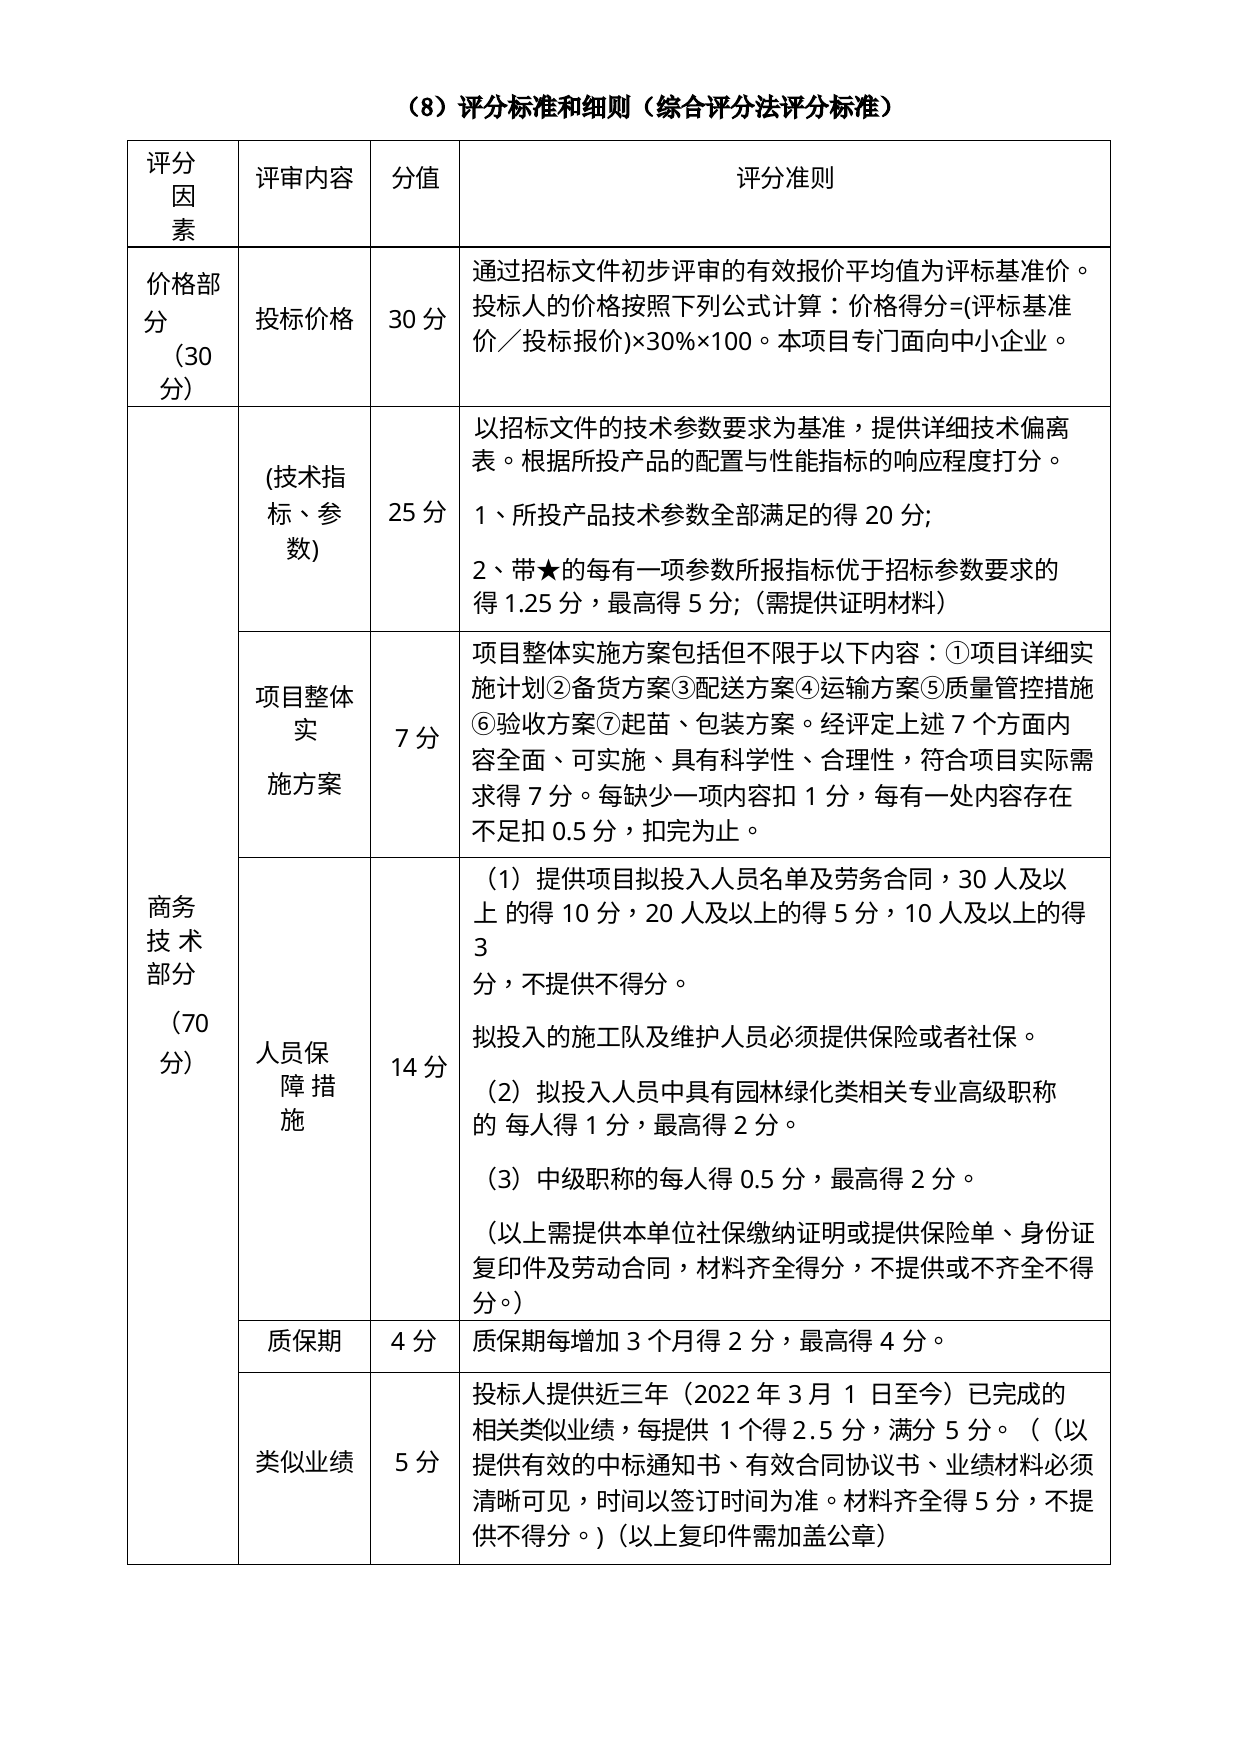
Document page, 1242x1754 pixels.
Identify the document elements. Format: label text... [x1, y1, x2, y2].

table_cell 14 分 [371, 858, 459, 1320]
table_cell 投标人提供近三年（2022 年 3 月 1 日至今）已完成的 相关类似业绩，每提供 1 个得2.5分，满分 5 分。（（以 提供有效的中标通知书、有效合同协议书、业绩材料必须 清晰可见，时间以签订时间为准。材料齐全得 5 分，不提 供不得分。)（以上复印件需加盖公章） [460, 1373, 1110, 1563]
table_cell 4 分 [371, 1321, 459, 1372]
table_cell 质保期每增加 3 个月得 2 分，最高得 4 分。 [460, 1321, 1110, 1372]
table_header 评审内容 [239, 141, 370, 246]
table_cell （1）提供项目拟投入人员名单及劳务合同，30 人及以上 的得 10 分，20 人及以上的得 5 分，10 人及以上的得 3 分，不提供不得分。 拟投入的施工队及维护人员必须提供保险或者社保。 （2）拟投入人员中具有园林绿化类相关专业高级职称的 每人得 1 分，最高得 2 分。 （3）中级职称的每人得 0.5 分，最高得 2 分。 （以上需提供本单位社保缴纳证明或提供保险单、身份证 复印件及劳动合同，材料齐全得分，不提供或不齐全不得 分。） [460, 858, 1110, 1320]
table_cell 项目整体实施方案包括但不限于以下内容：①项目详细实 施计划②备货方案③配送方案④运输方案⑤质量管控措施 ⑥验收方案⑦起苗、包装方案。经评定上述 7 个方面内 容全面、可实施、具有科学性、合理性，符合项目实际需 求得 7 分。每缺少一项内容扣 1 分，每有一处内容存在 不足扣 0.5 分，扣完为止。 [460, 632, 1110, 857]
table_cell 质保期 [239, 1321, 370, 1372]
table_cell 投标价格 [239, 248, 370, 406]
table_cell 价格部 分（30 分） [128, 248, 238, 406]
table_cell 30 分 [371, 248, 459, 406]
table_cell 类似业绩 [239, 1373, 370, 1563]
table_cell 以招标文件的技术参数要求为基准，提供详细技术偏离 表。根据所投产品的配置与性能指标的响应程度打分。 1、所投产品技术参数全部满足的得 20 分; 2、带★的每有一项参数所报指标优于招标参数要求的得1.25 分，最高得 5 分;（需提供证明材料） [460, 407, 1110, 631]
table_cell 人员保障 措施 [239, 858, 370, 1320]
table_cell 商务技 术部分 （70 分） [128, 407, 238, 1563]
table_cell 25 分 [371, 407, 459, 631]
table_cell (技术指 标、参 数) [239, 407, 370, 631]
table_header 分值 [371, 141, 459, 246]
table_cell 7 分 [371, 632, 459, 857]
table_header 评分因 素 [128, 141, 238, 246]
table_cell 通过招标文件初步评审的有效报价平均值为评标基准价。投标人的价格按照下列公式计算：价格得分=(评标基准价／投标报价)×30%×100。本项目专门面向中小企业。 [460, 248, 1110, 406]
table_cell 5 分 [371, 1373, 459, 1563]
table_header 评分准则 [460, 141, 1110, 246]
table_cell 项目整体 实 施方案 [239, 632, 370, 857]
